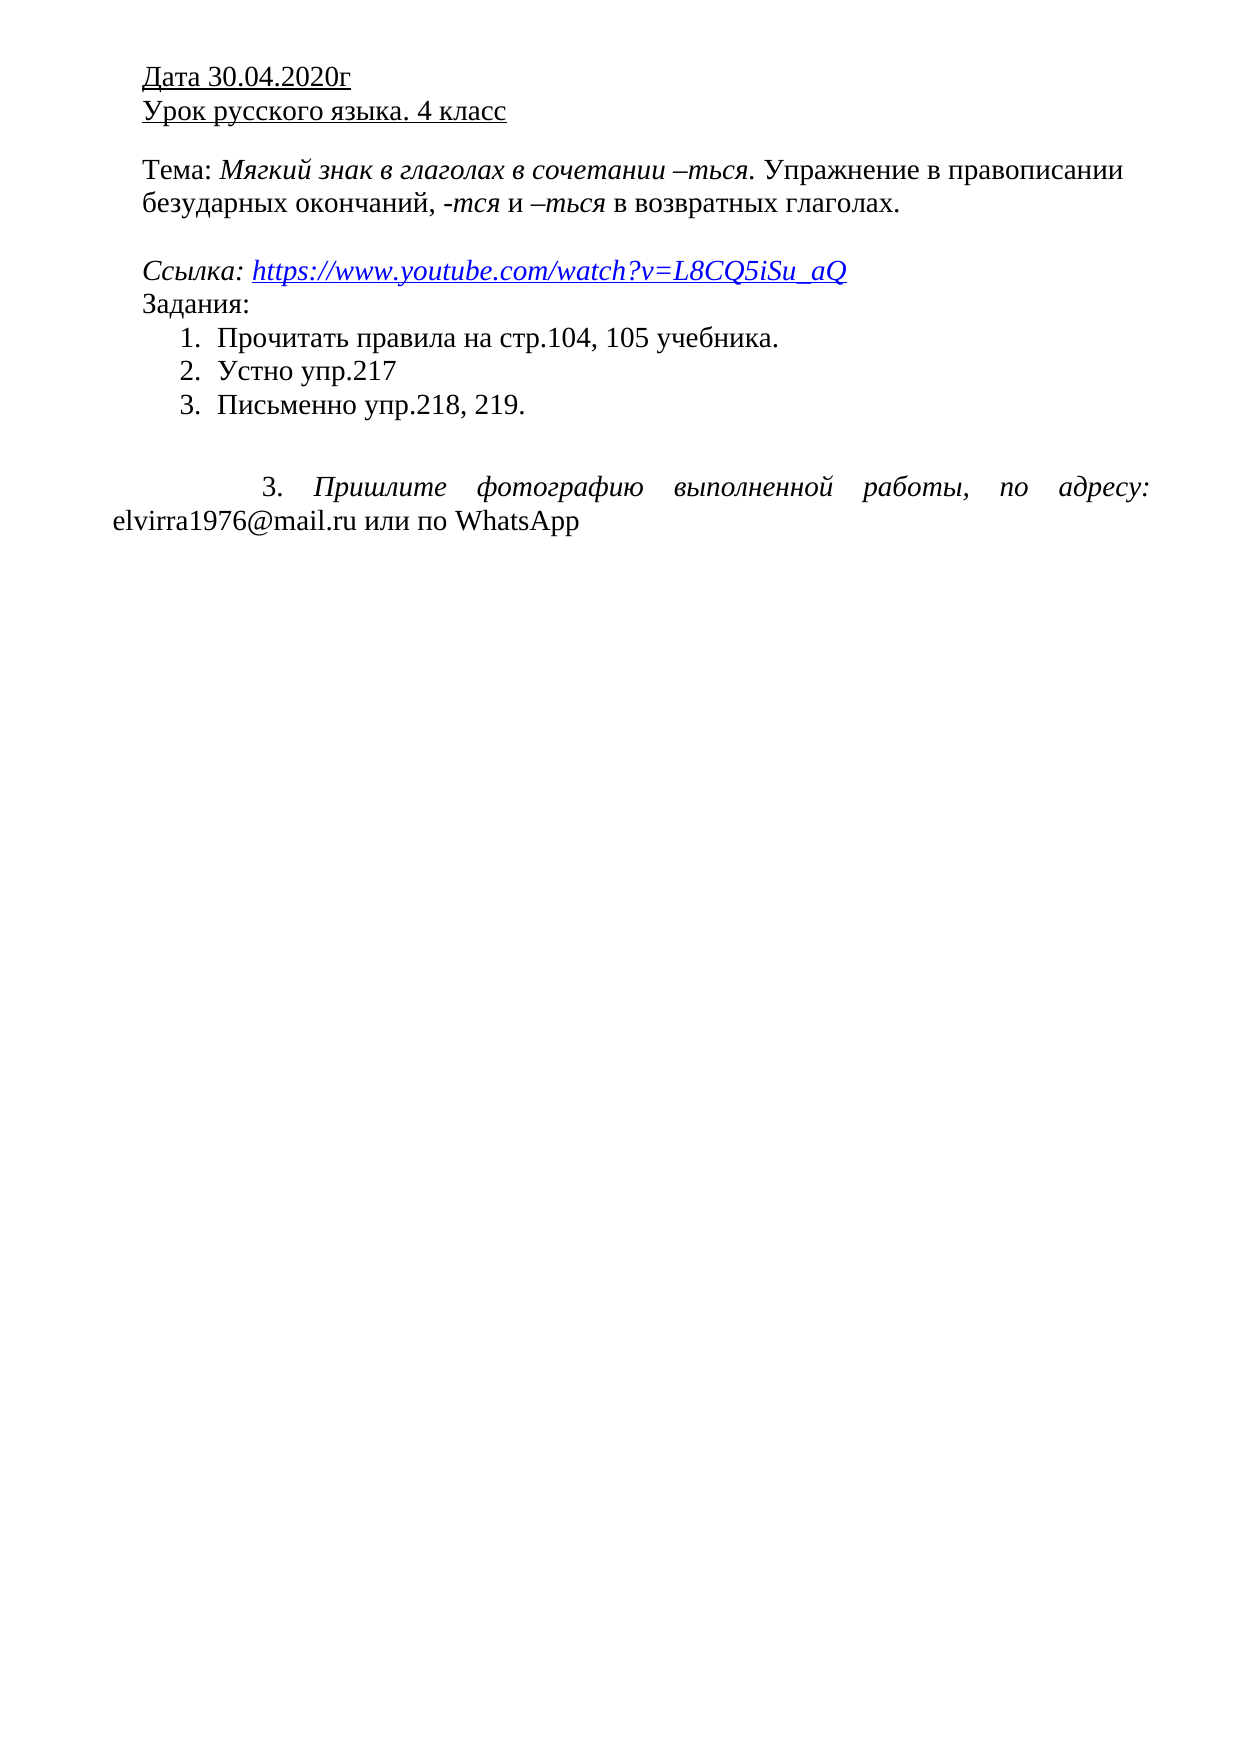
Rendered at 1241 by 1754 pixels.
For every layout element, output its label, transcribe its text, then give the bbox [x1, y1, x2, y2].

list Устно упр.217 [179, 353, 1152, 387]
text Задания: [142, 286, 1152, 320]
text Дата 30.04.2020г [142, 59, 1152, 93]
text Урок русского языка. 4 класс [142, 93, 1152, 126]
list Письменно упр.218, 219. [179, 387, 1152, 420]
text Ссылка: https://www.youtube.com/watch?v=L8CQ5iSu_aQ [142, 253, 1152, 286]
text 3. Пришлите фотографию выполненной работы, по адресу: elvirra1976@mail.ru или по WhatsApp [112, 469, 1152, 537]
text Тема: Мягкий знак в глаголах в сочетании –ться. Упражнение в правописании безударных окончаний, -тся и –ться в возвратных глаголах. [142, 152, 1152, 219]
list Прочитать правила на стр.104, 105 учебника. [179, 320, 1152, 353]
